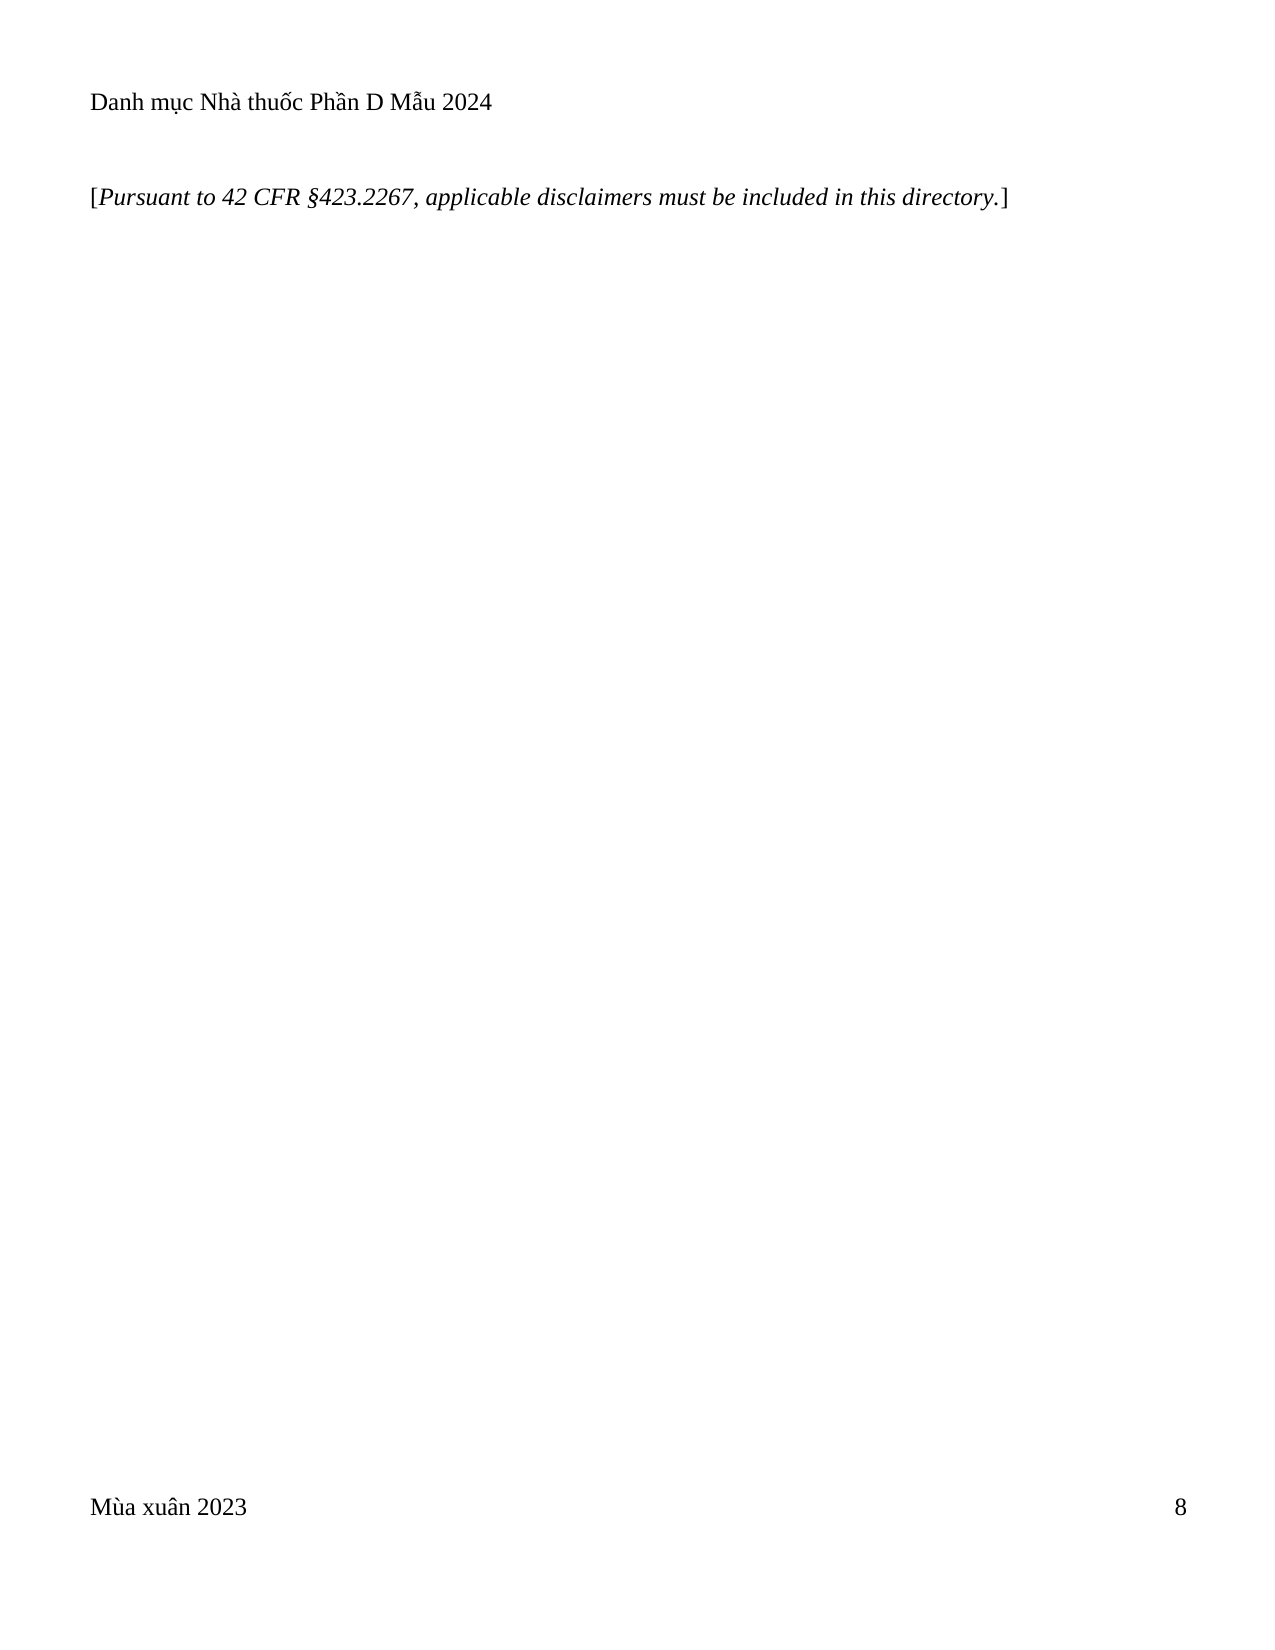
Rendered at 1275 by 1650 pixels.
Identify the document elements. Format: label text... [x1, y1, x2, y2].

text [Pursuant to 42 CFR §423.2267, applicable disclaimers must be included in this directory.] [90, 182, 1185, 211]
